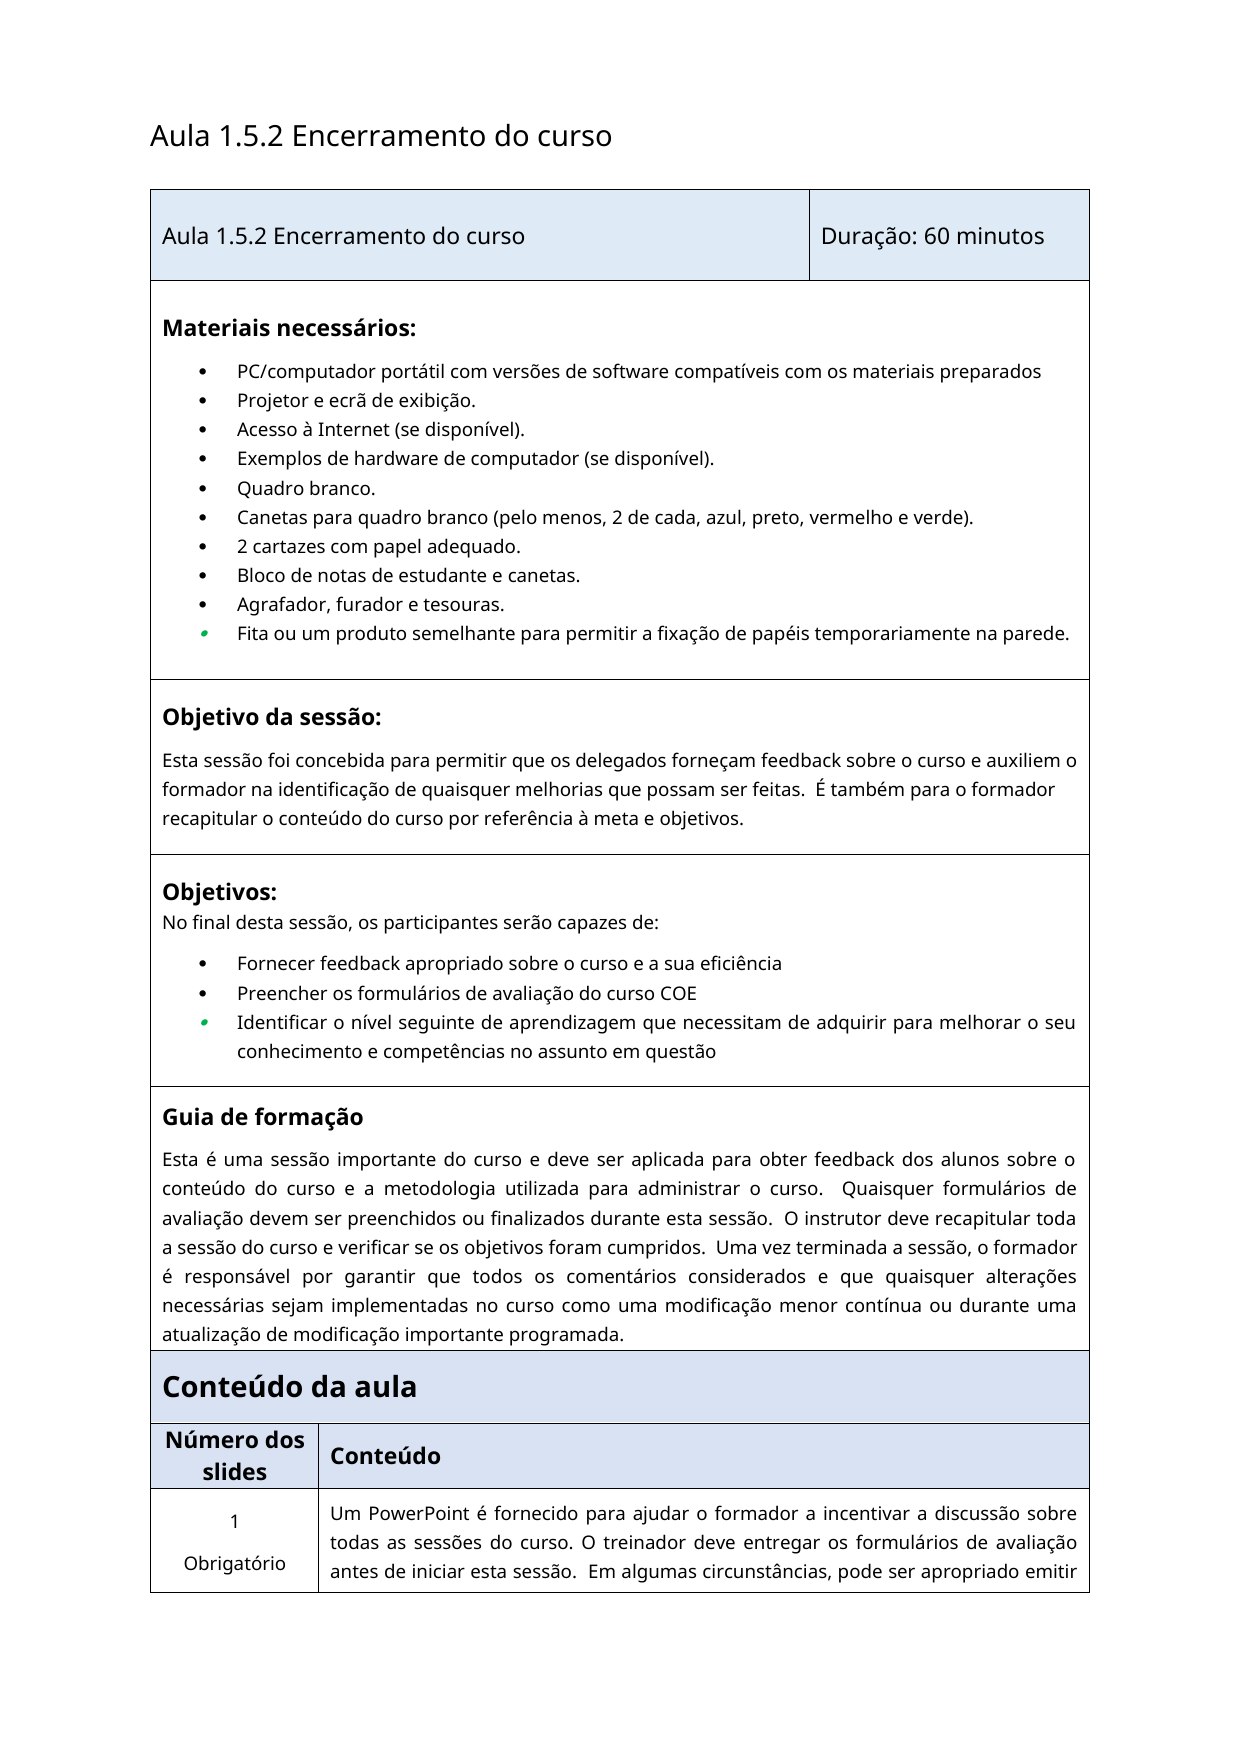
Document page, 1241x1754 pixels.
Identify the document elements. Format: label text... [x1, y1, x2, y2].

table_cell 1 Obrigatório [151, 1489, 318, 1592]
table_cell Objetivos: No final desta sessão, os participantes serão capazes de: Fornecer feedback apropriado sobre o curso e a sua eficiência Preencher os formulários de avaliação do curso COE Identificar o nível seguinte de aprendizagem que necessitam de adquirir para melhorar o seu conhecimento e competências no assunto em questão [151, 855, 1089, 1086]
table_cell Conteúdo da aula [151, 1351, 1089, 1422]
text Aula 1.5.2 Encerramento do curso [150, 116, 1090, 155]
table_header Aula 1.5.2 Encerramento do curso [151, 190, 809, 280]
table_cell Materiais necessários: PC/computador portátil com versões de software compatíveis com os materiais preparados Projetor e ecrã de exibição. Acesso à Internet (se disponível). Exemplos de hardware de computador (se disponível). Quadro branco. Canetas para quadro branco (pelo menos, 2 de cada, azul, preto, vermelho e verde). 2 cartazes com papel adequado. Bloco de notas de estudante e canetas. Agrafador, furador e tesouras. Fita ou um produto semelhante para permitir a fixação de papéis temporariamente na parede. [151, 281, 1089, 678]
table_header Duração: 60 minutos [810, 190, 1089, 280]
table_cell Número dos slides [151, 1424, 318, 1488]
table_cell Conteúdo [319, 1424, 1089, 1488]
table_cell Guia de formação Esta é uma sessão importante do curso e deve ser aplicada para obter feedback dos alunos sobre o conteúdo do curso e a metodologia utilizada para administrar o curso. Quaisquer formulários de avaliação devem ser preenchidos ou finalizados durante esta sessão. O instrutor deve recapitular toda a sessão do curso e verificar se os objetivos foram cumpridos. Uma vez terminada a sessão, o formador é responsável por garantir que todos os comentários considerados e que quaisquer alterações necessárias sejam implementadas no curso como uma modificação menor contínua ou durante uma atualização de modificação importante programada. [151, 1087, 1089, 1349]
table_cell Objetivo da sessão: Esta sessão foi concebida para permitir que os delegados forneçam feedback sobre o curso e auxiliem o formador na identificação de quaisquer melhorias que possam ser feitas. É também para o formador recapitular o conteúdo do curso por referência à meta e objetivos. [151, 680, 1089, 854]
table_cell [319, 1489, 1089, 1592]
